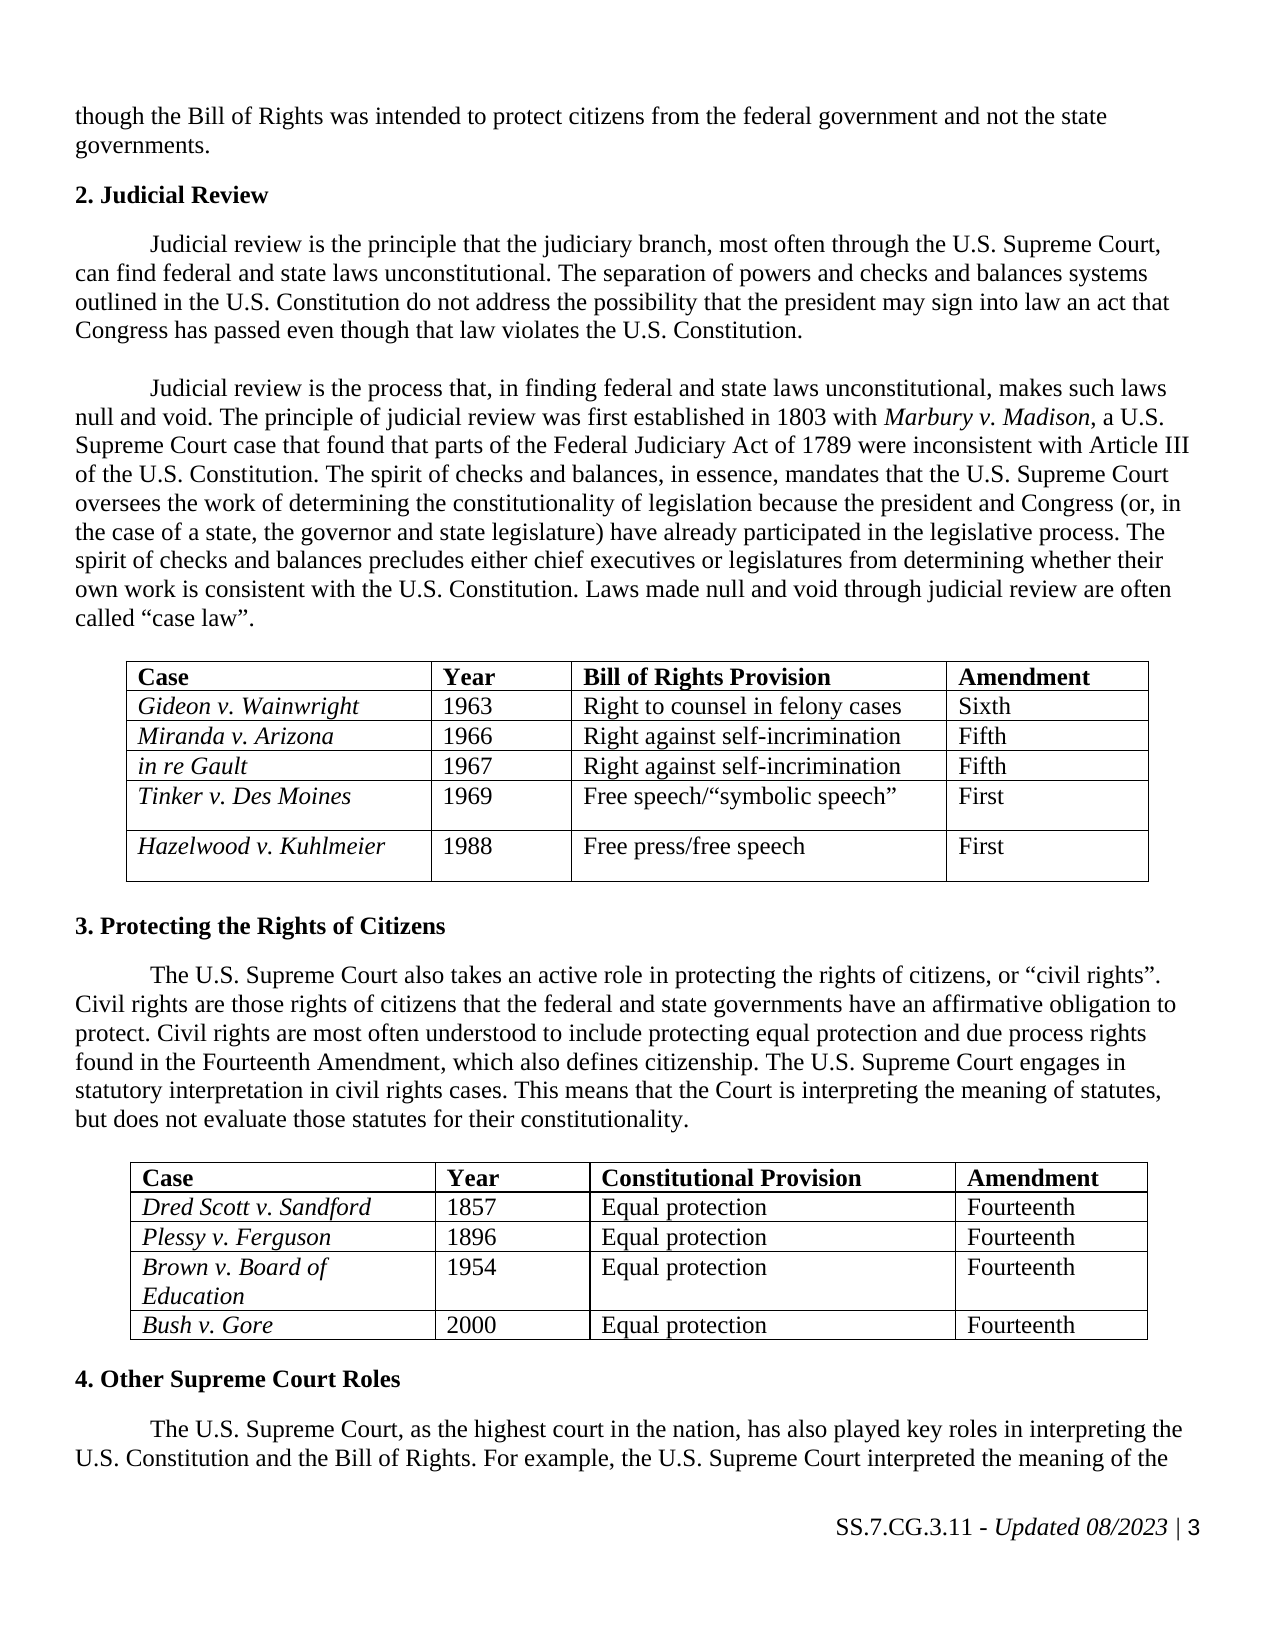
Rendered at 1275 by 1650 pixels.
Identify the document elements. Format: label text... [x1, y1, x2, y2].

table_cell Free speech/“symbolic speech” [572, 781, 946, 830]
table_header Constitutional Provision [591, 1163, 955, 1191]
text 3. Protecting the Rights of Citizens [75, 911, 1200, 939]
text Judicial review is the process that, in finding federal and state laws unconstitutional, makes such laws null and void. The principle of judicial review was first established in 1803 with Marbury v. Madison, a U.S. Supreme Court case that found that parts of the Federal Judiciary Act of 1789 were inconsistent with Article III of the U.S. Constitution. The spirit of checks and balances, in essence, mandates that the U.S. Supreme Court oversees the work of determining the constitutionality of legislation because the president and Congress (or, in the case of a state, the governor and state legislature) have already participated in the legislative process. The spirit of checks and balances precludes either chief executives or legislatures from determining whether their own work is consistent with the U.S. Constitution. Laws made null and void through judicial review are often called “case law”. [75, 373, 1200, 632]
table_cell Dred Scott v. Sandford [131, 1193, 435, 1221]
table_cell Sixth [947, 691, 1148, 720]
table_cell Hazelwood v. Kuhlmeier [127, 831, 431, 881]
table_cell 2000 [436, 1311, 589, 1339]
text Judicial review is the principle that the judiciary branch, most often through the U.S. Supreme Court, can find federal and state laws unconstitutional. The separation of powers and checks and balances systems outlined in the U.S. Constitution do not address the possibility that the president may sign into law an act that Congress has passed even though that law violates the U.S. Constitution. [75, 229, 1200, 344]
table_cell Right against self-incrimination [572, 721, 946, 750]
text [75, 101, 1200, 159]
table_header Year [432, 662, 571, 690]
text The U.S. Supreme Court also takes an active role in protecting the rights of citizens, or “civil rights”. Civil rights are those rights of citizens that the federal and state governments have an affirmative obligation to protect. Civil rights are most often understood to include protecting equal protection and due process rights found in the Fourteenth Amendment, which also defines citizenship. The U.S. Supreme Court engages in statutory interpretation in civil rights cases. This means that the Court is interpreting the meaning of statutes, but does not evaluate those statutes for their constitutionality. [75, 960, 1200, 1133]
table_cell Right against self-incrimination [572, 751, 946, 780]
table_cell Bush v. Gore [131, 1311, 435, 1339]
table_cell Right to counsel in felony cases [572, 691, 946, 720]
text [75, 1414, 1200, 1472]
table_cell 1969 [432, 781, 571, 830]
table_header Case [127, 662, 431, 690]
table_cell Equal protection [591, 1222, 955, 1251]
table_cell Brown v. Board of Education [131, 1252, 435, 1309]
table_cell Equal protection [591, 1252, 955, 1309]
table_cell Fourteenth [956, 1252, 1147, 1309]
text 2. Judicial Review [75, 180, 1200, 208]
table_cell 1988 [432, 831, 571, 881]
table_header Amendment [956, 1163, 1147, 1191]
table_cell Fourteenth [956, 1222, 1147, 1251]
table_cell 1857 [436, 1193, 589, 1221]
table_cell Fifth [947, 721, 1148, 750]
text 4. Other Supreme Court Roles [75, 1364, 1200, 1393]
table_cell Equal protection [591, 1311, 955, 1339]
table_cell Fifth [947, 751, 1148, 780]
table_header Case [131, 1163, 435, 1191]
table_cell Free press/free speech [572, 831, 946, 881]
table_cell 1966 [432, 721, 571, 750]
table_cell Gideon v. Wainwright [127, 691, 431, 720]
table_cell 1963 [432, 691, 571, 720]
table_cell 1967 [432, 751, 571, 780]
table_cell Miranda v. Arizona [127, 721, 431, 750]
table_cell in re Gault [127, 751, 431, 780]
table_cell Equal protection [591, 1193, 955, 1221]
table_cell Fourteenth [956, 1311, 1147, 1339]
table_cell Tinker v. Des Moines [127, 781, 431, 830]
table_cell 1896 [436, 1222, 589, 1251]
table_cell Plessy v. Ferguson [131, 1222, 435, 1251]
table_cell First [947, 781, 1148, 830]
table_cell 1954 [436, 1252, 589, 1309]
table_header Bill of Rights Provision [572, 662, 946, 690]
table_cell Fourteenth [956, 1193, 1147, 1221]
table_header Year [436, 1163, 589, 1191]
table_cell First [947, 831, 1148, 881]
table_header Amendment [947, 662, 1148, 690]
